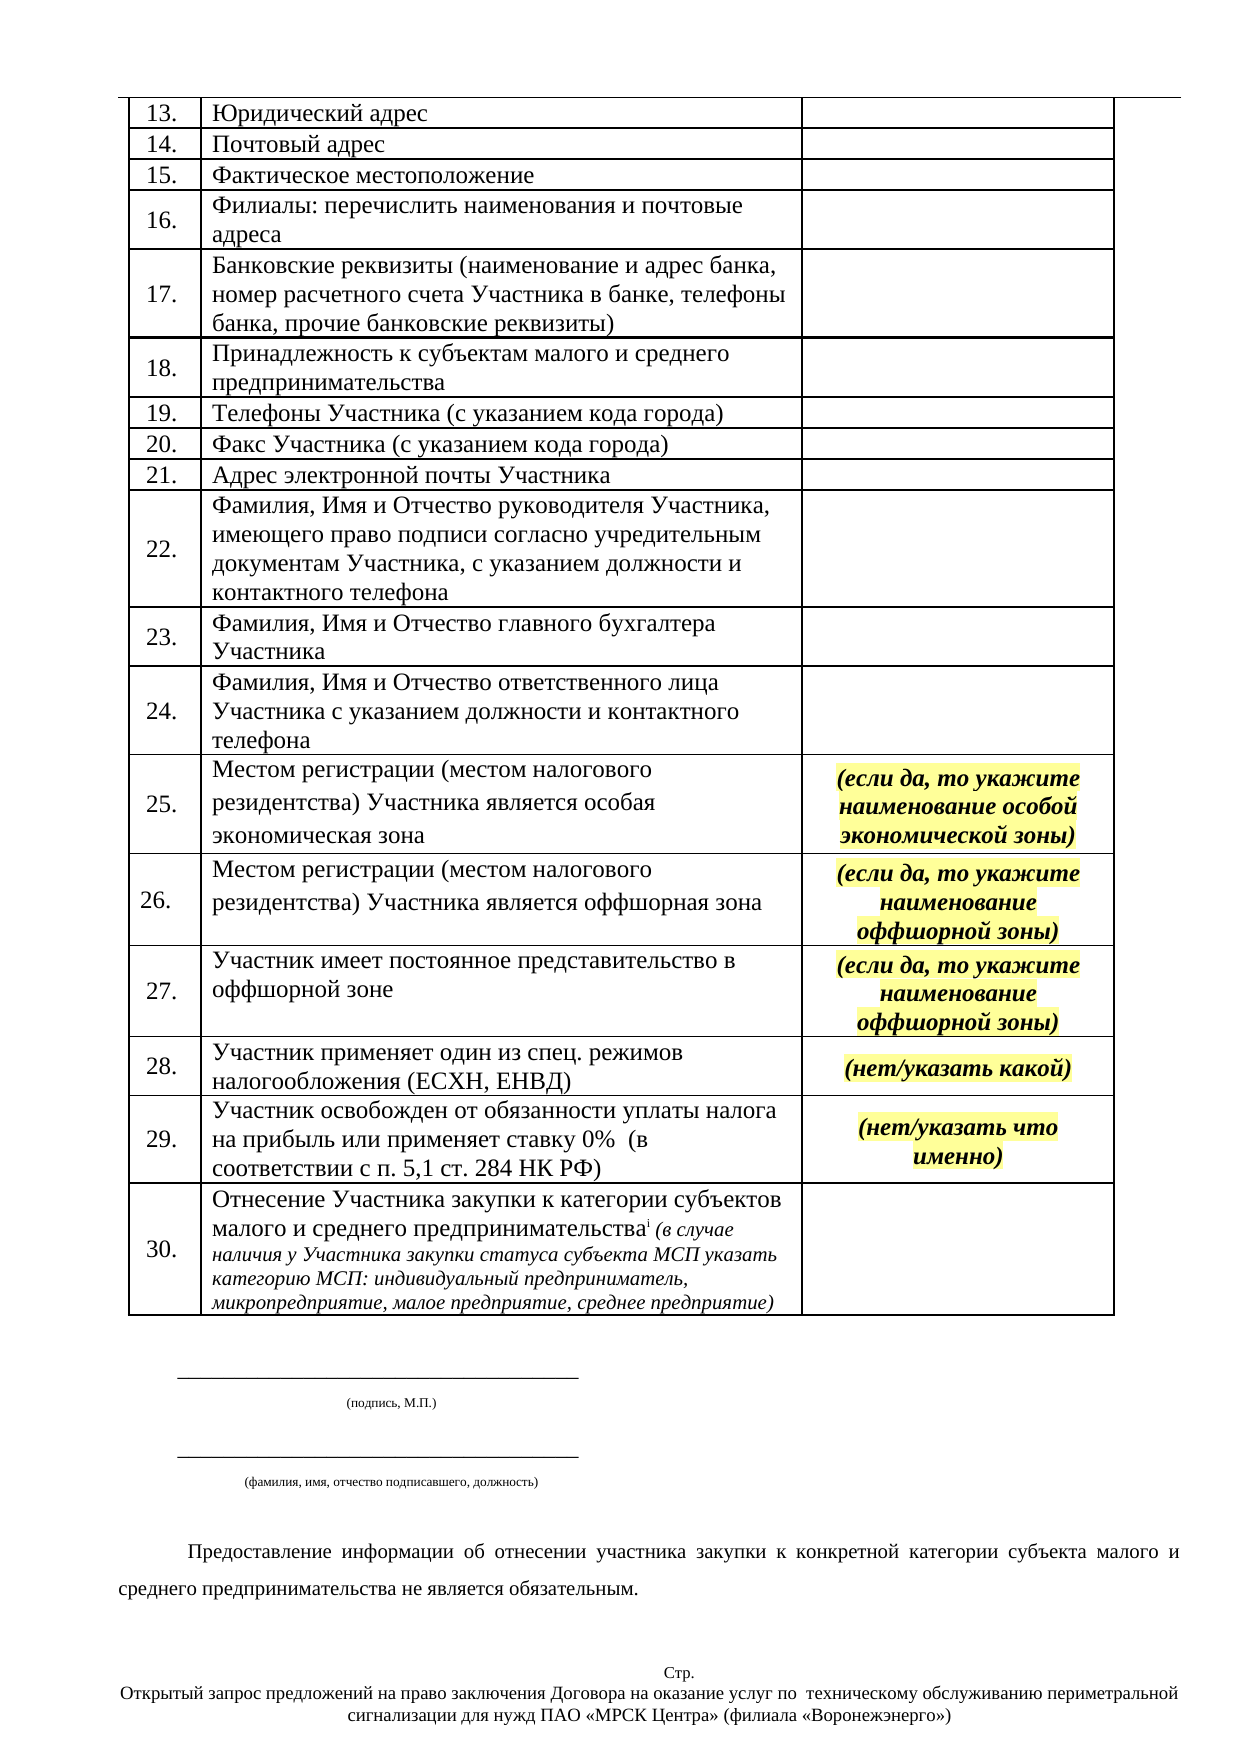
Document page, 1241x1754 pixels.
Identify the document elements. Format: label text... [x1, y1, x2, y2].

table_cell [803, 339, 1113, 396]
text Предоставление информации об отнесении участника закупки к конкретной категории субъекта малого и среднего предпринимательства не является обязательным. [118, 1539, 1181, 1599]
table_cell (если да, то укажите наименование особой экономической зоны) [803, 755, 1113, 853]
table_cell [130, 491, 200, 606]
text ___________________________________ [118, 1355, 605, 1382]
table_cell Участник применяет один из спец. режимов налогообложения (ЕСХН, ЕНВД) [202, 1037, 801, 1094]
table_cell [803, 129, 1113, 158]
text (подпись, М.П.) [118, 1395, 605, 1421]
table_cell Участник освобожден от обязанности уплаты налога на прибыль или применяет ставку 0% (в соответствии с п. 5,1 ст. 284 НК РФ) [202, 1096, 801, 1182]
table_cell [130, 129, 200, 158]
table_cell [130, 398, 200, 427]
table_cell [803, 460, 1113, 488]
table_cell [130, 854, 200, 944]
table_cell (если да, то укажите наименование оффшорной зоны) [803, 946, 1113, 1036]
table_cell Факс Участника (с указанием кода города) [202, 429, 801, 458]
table_cell [803, 667, 1113, 753]
table_cell [803, 250, 1113, 336]
table_cell [130, 946, 200, 1036]
text (фамилия, имя, отчество подписавшего, должность) [118, 1474, 605, 1500]
table_cell [803, 398, 1113, 427]
table_cell Местом регистрации (местом налогового резидентства) Участника является особая экономическая зона [202, 755, 801, 853]
table_cell Фактическое местоположение [202, 160, 801, 188]
table_cell [130, 191, 200, 248]
table_cell [130, 429, 200, 458]
table_cell [130, 608, 200, 665]
table_cell Фамилия, Имя и Отчество ответственного лица Участника с указанием должности и контактного телефона [202, 667, 801, 753]
table_cell Участник имеет постоянное представительство в оффшорной зоне [202, 946, 801, 1036]
table_cell [130, 755, 200, 853]
table_cell Почтовый адрес [202, 129, 801, 158]
table_cell [130, 667, 200, 753]
table_cell [803, 429, 1113, 458]
table_header Юридический адрес [202, 98, 801, 127]
table_cell Фамилия, Имя и Отчество главного бухгалтера Участника [202, 608, 801, 665]
table_cell [130, 1037, 200, 1094]
table_cell Принадлежность к субъектам малого и среднего предпринимательства [202, 339, 801, 396]
table_cell [130, 1096, 200, 1182]
table_cell [130, 460, 200, 488]
table_cell [130, 339, 200, 396]
table_cell (нет/указать что именно) [803, 1096, 1113, 1182]
table_header [803, 98, 1113, 127]
table_cell [130, 160, 200, 188]
table_cell Филиалы: перечислить наименования и почтовые адреса [202, 191, 801, 248]
table_cell (нет/указать какой) [803, 1037, 1113, 1094]
table_cell Отнесение Участника закупки к категории субъектов малого и среднего предпринимательства (в случае наличия у Участника закупки статуса субъекта МСП указать категорию МСП: индивидуальный предприниматель, микропредприятие, малое предприятие, среднее предприятие) [202, 1184, 801, 1314]
table_cell [803, 191, 1113, 248]
table_cell Адрес электронной почты Участника [202, 460, 801, 488]
table_cell (если да, то укажите наименование оффшорной зоны) [803, 854, 1113, 944]
table_cell [803, 1184, 1113, 1314]
table_cell [130, 250, 200, 336]
table_cell Местом регистрации (местом налогового резидентства) Участника является оффшорная зона [202, 854, 801, 944]
table_cell [803, 491, 1113, 606]
table_cell Банковские реквизиты (наименование и адрес банка, номер расчетного счета Участника в банке, телефоны банка, прочие банковские реквизиты) [202, 250, 801, 336]
table_cell Фамилия, Имя и Отчество руководителя Участника, имеющего право подписи согласно учредительным документам Участника, с указанием должности и контактного телефона [202, 491, 801, 606]
table_cell [130, 1184, 200, 1314]
table_cell [803, 160, 1113, 188]
table_cell Телефоны Участника (с указанием кода города) [202, 398, 801, 427]
table_cell [803, 608, 1113, 665]
table_header [130, 98, 200, 127]
text ___________________________________ [118, 1434, 605, 1461]
